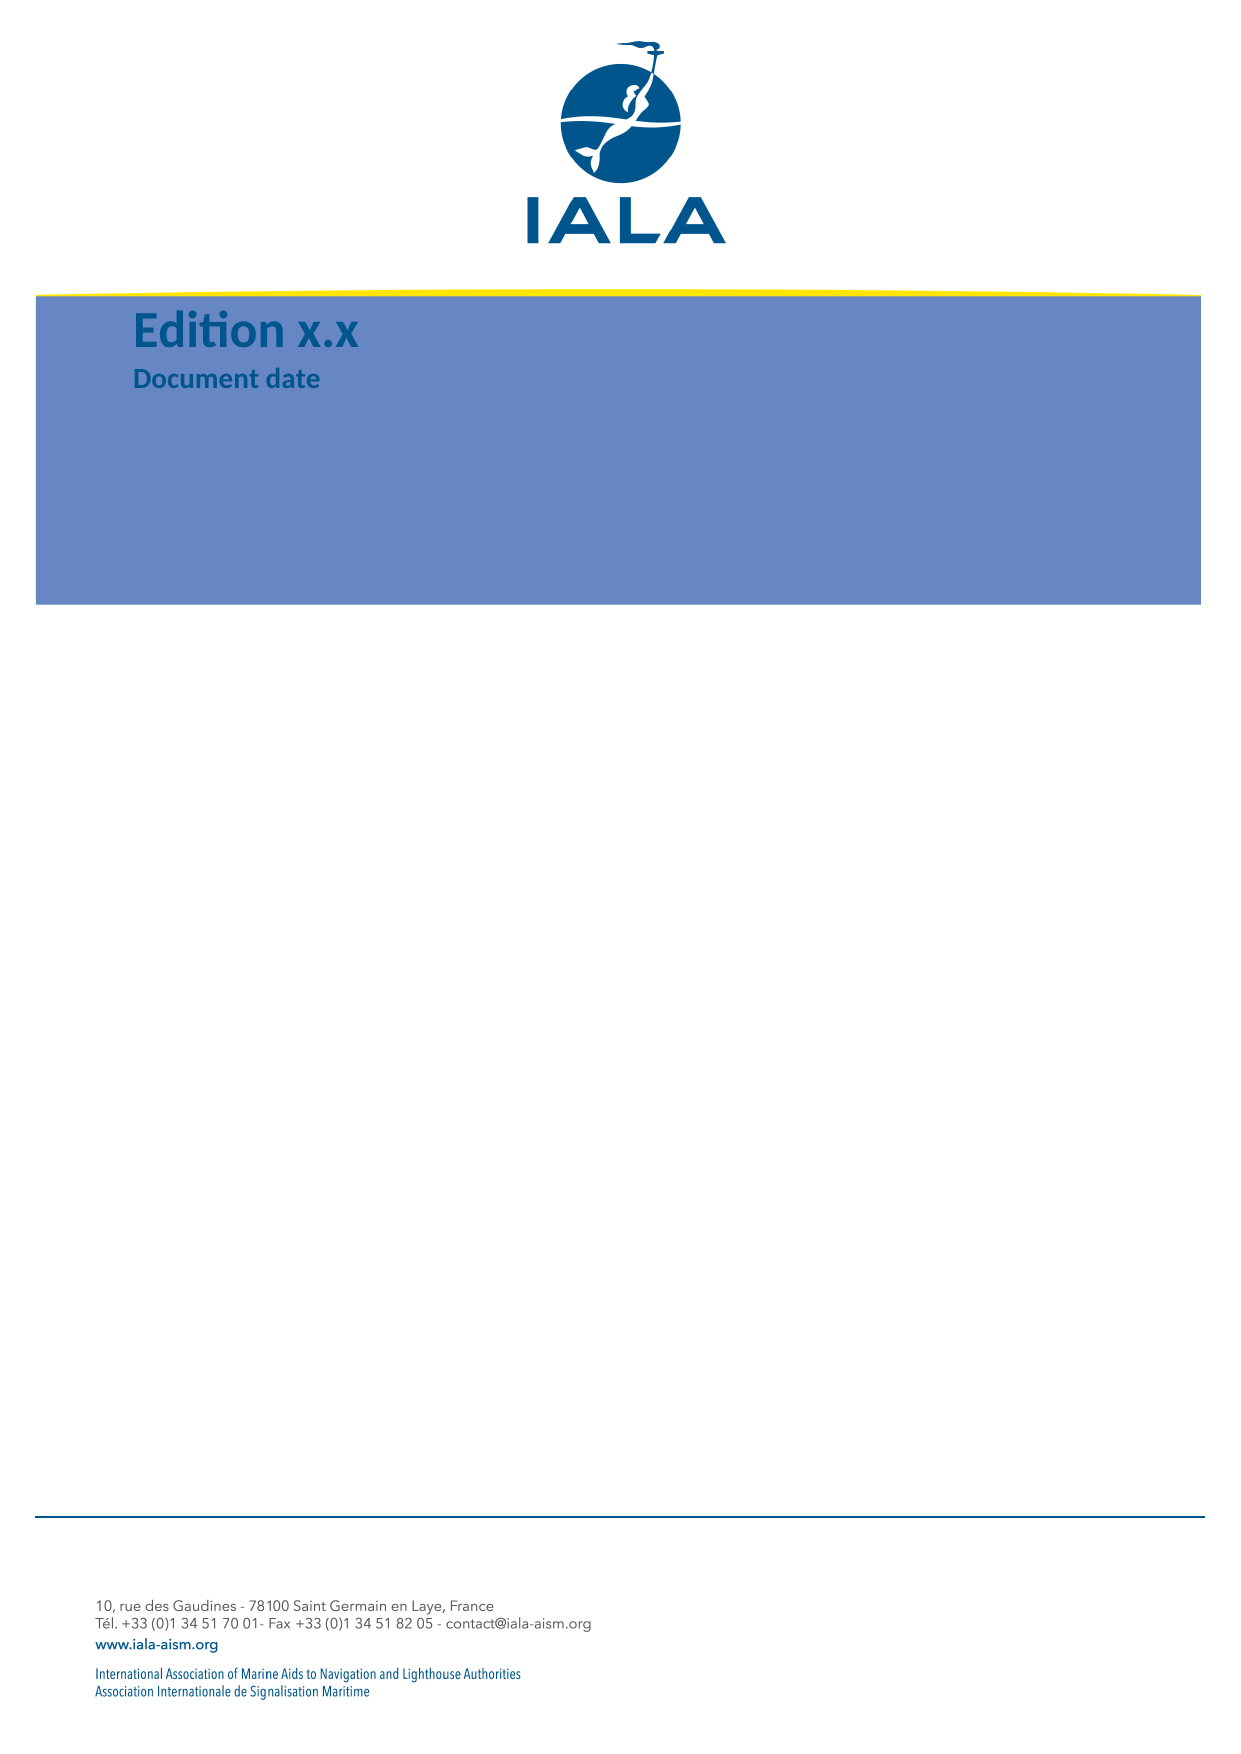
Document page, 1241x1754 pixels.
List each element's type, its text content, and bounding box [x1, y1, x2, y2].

text Edition x.x [133, 297, 1107, 360]
text Document date [133, 360, 1107, 396]
picture [0, 29, 1240, 616]
picture [89, 1595, 622, 1714]
